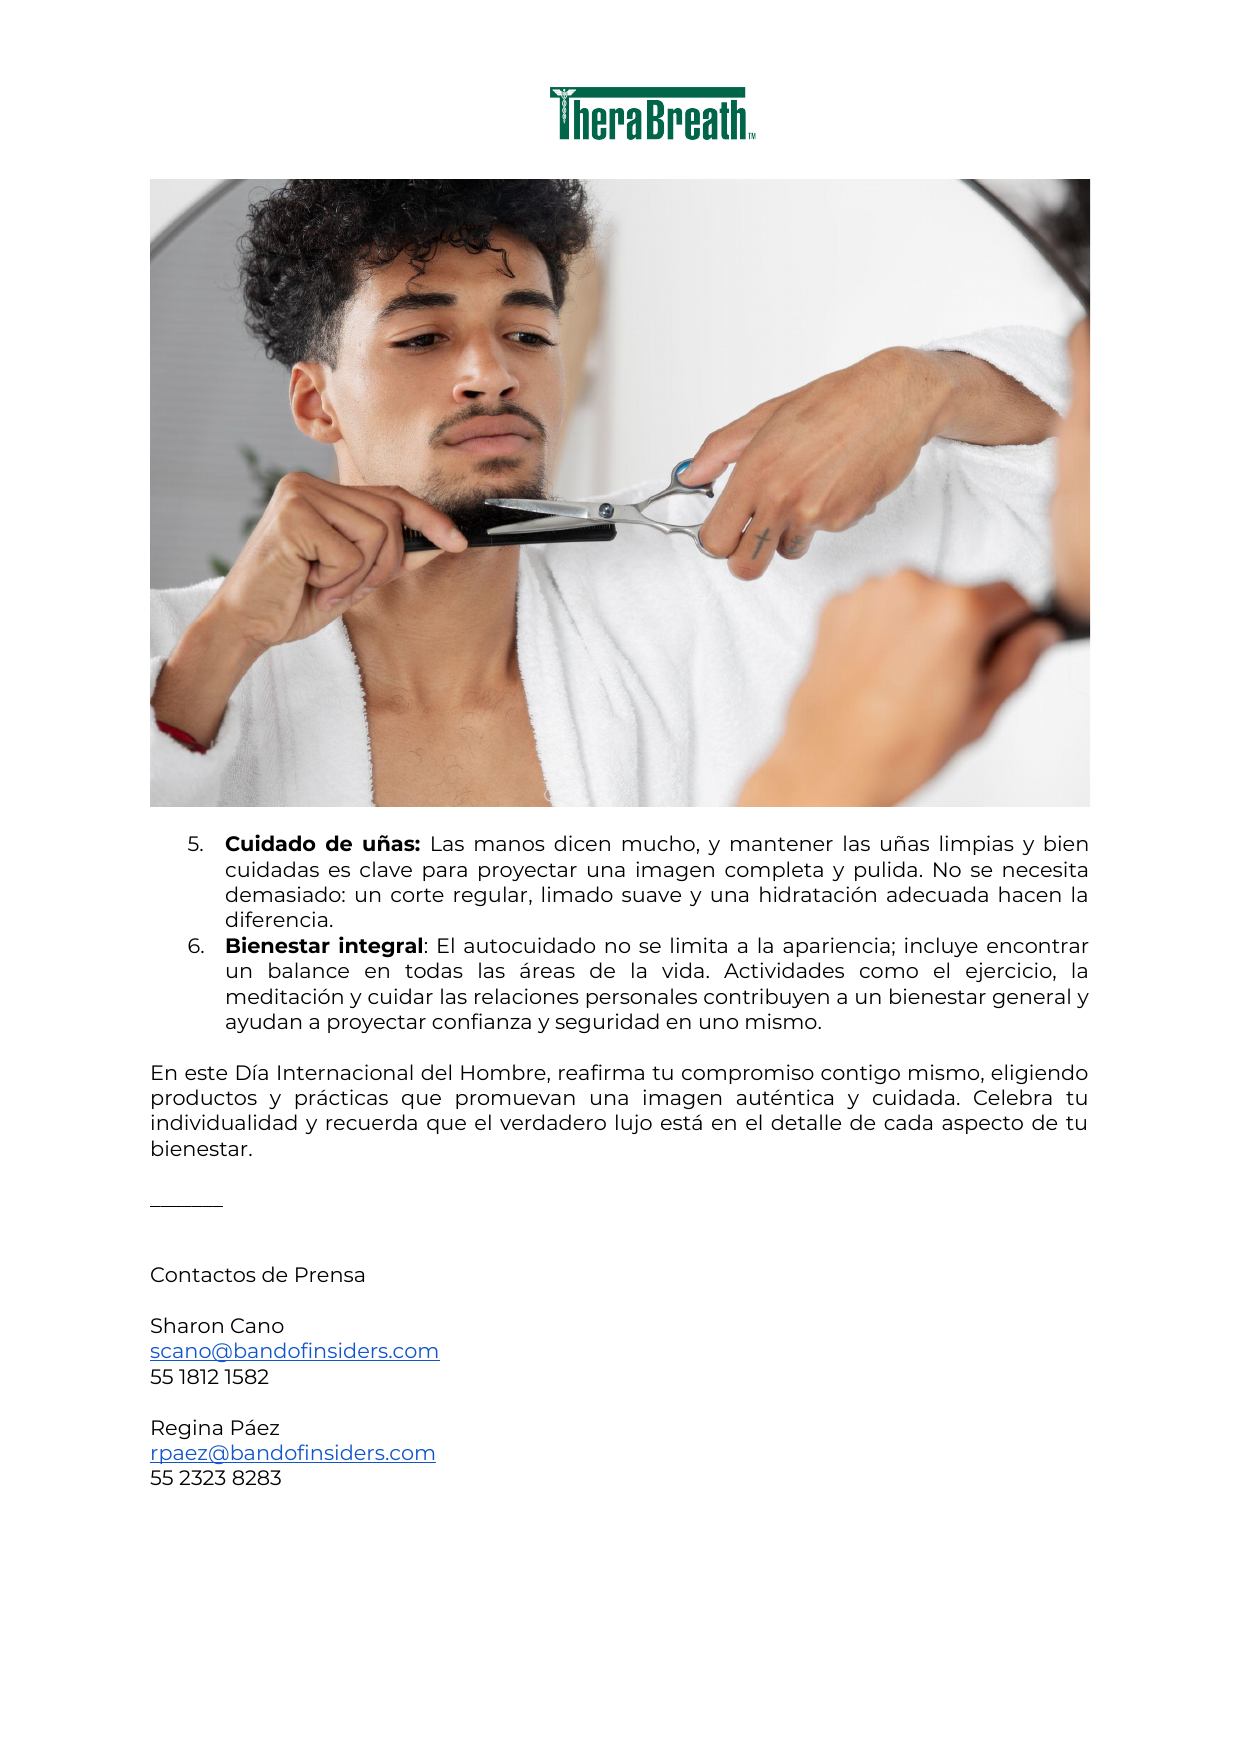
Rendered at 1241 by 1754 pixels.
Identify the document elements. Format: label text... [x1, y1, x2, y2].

text scano@bandofinsiders.com [150, 1338, 1090, 1364]
text Contactos de Prensa [150, 1262, 1090, 1288]
list Bienestar integral: El autocuidado no se limita a la apariencia; incluye encontrar un balance en todas las áreas de la vida. Actividades como el ejercicio, la meditación y cuidar las relaciones personales contribuyen a un bienestar general y ayudan a proyectar confianza y seguridad en uno mismo. [187, 933, 1090, 1035]
text Regina Páez [150, 1415, 1090, 1440]
text _______ [150, 1186, 1090, 1212]
text En este Día Internacional del Hombre, reafirma tu compromiso contigo mismo, eligiendo productos y prácticas que promuevan una imagen auténtica y cuidada. Celebra tu individualidad y recuerda que el verdadero lujo está en el detalle de cada aspecto de tu bienestar. [150, 1060, 1090, 1161]
text 55 1812 1582 [150, 1364, 1090, 1389]
list Cuidado de uñas: Las manos dicen mucho, y mantener las uñas limpias y bien cuidadas es clave para proyectar una imagen completa y pulida. No se necesita demasiado: un corte regular, limado suave y una hidratación adecuada hacen la diferencia. [187, 831, 1090, 933]
text Sharon Cano [150, 1313, 1090, 1338]
text 55 2323 8283 [150, 1466, 1090, 1491]
text rpaez@bandofinsiders.com [150, 1440, 1090, 1466]
picture [550, 87, 756, 140]
picture [150, 179, 1091, 807]
